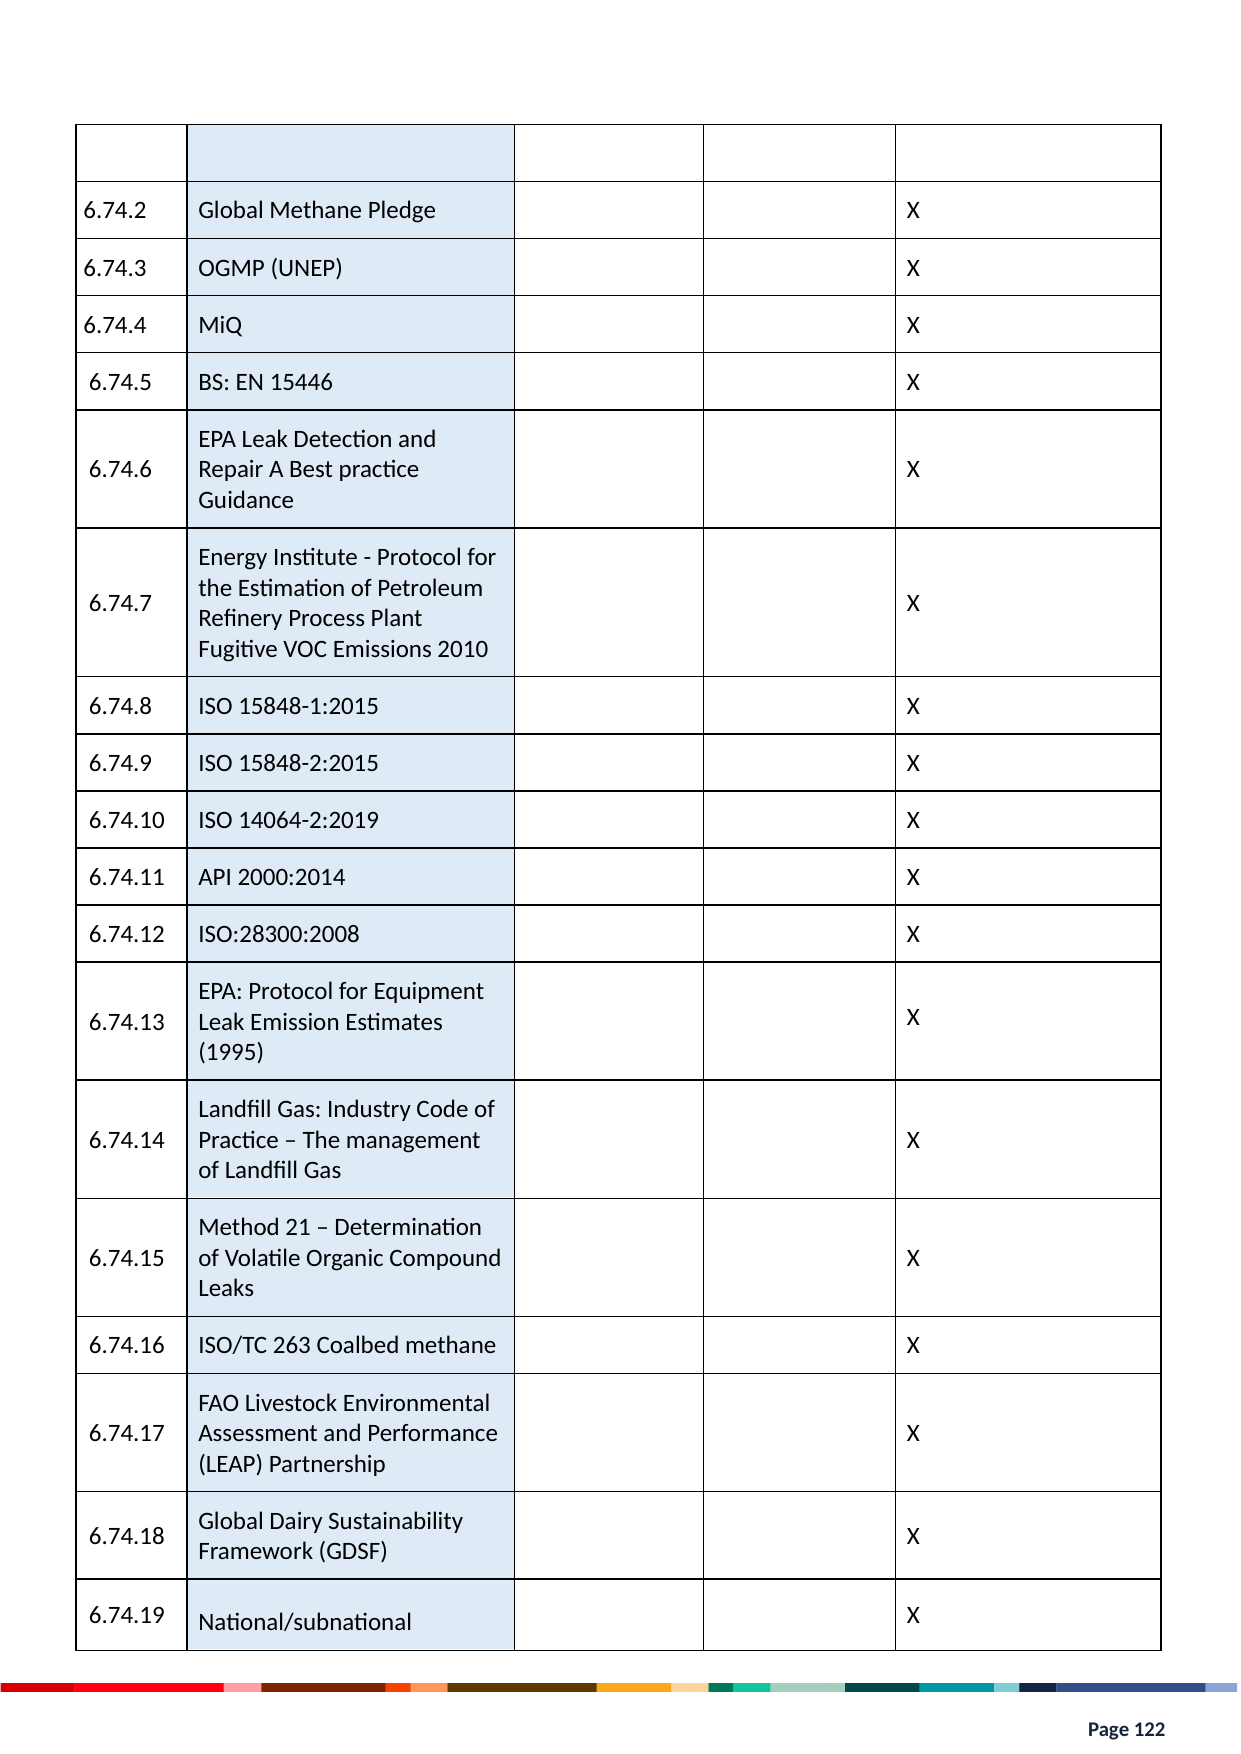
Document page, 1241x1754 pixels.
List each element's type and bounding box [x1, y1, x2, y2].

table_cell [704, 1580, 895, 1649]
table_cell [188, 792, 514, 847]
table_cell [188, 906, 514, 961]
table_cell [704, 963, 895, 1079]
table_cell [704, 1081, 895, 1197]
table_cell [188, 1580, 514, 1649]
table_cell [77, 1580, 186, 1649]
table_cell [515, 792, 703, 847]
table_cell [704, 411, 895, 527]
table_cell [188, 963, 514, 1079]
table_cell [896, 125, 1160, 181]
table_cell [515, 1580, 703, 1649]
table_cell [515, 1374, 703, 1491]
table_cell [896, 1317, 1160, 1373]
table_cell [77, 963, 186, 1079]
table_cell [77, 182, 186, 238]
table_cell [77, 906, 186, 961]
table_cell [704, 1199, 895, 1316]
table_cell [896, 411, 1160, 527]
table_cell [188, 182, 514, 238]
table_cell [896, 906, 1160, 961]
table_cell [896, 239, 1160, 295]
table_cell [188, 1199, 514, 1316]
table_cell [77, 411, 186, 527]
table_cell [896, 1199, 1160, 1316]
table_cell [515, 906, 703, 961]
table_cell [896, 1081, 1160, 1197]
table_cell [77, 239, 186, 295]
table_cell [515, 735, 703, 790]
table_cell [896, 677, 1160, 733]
picture [0, 1683, 1236, 1692]
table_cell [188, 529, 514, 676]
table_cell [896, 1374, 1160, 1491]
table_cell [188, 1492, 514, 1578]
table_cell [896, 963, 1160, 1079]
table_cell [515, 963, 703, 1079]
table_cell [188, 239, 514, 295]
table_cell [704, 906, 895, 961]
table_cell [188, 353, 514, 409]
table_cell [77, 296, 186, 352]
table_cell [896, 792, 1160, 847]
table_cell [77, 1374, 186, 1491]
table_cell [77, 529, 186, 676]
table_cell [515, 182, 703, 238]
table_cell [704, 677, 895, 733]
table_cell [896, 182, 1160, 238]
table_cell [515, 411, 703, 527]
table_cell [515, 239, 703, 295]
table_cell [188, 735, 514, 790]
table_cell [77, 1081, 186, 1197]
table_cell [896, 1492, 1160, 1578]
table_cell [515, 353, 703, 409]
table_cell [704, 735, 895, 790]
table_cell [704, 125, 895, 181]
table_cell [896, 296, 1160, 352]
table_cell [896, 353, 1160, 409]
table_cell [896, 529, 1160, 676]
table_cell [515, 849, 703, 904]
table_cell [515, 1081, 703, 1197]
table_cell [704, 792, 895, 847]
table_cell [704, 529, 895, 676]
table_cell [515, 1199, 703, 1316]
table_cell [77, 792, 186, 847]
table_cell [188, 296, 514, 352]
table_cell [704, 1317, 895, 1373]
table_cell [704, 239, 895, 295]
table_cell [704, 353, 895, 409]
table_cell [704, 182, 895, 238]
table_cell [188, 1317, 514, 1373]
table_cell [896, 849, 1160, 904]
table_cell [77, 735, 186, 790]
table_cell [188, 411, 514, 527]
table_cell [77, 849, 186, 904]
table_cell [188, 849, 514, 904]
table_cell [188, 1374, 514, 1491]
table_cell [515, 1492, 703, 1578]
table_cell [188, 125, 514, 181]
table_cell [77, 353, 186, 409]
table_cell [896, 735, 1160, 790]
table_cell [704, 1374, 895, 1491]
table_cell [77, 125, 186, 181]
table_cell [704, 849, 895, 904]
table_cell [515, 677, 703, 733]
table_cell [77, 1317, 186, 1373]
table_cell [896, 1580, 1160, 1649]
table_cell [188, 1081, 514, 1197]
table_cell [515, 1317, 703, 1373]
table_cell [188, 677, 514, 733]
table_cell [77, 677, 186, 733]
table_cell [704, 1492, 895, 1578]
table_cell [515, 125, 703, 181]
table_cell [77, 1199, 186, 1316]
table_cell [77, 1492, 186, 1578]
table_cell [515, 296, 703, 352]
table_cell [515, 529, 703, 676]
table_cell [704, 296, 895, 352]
